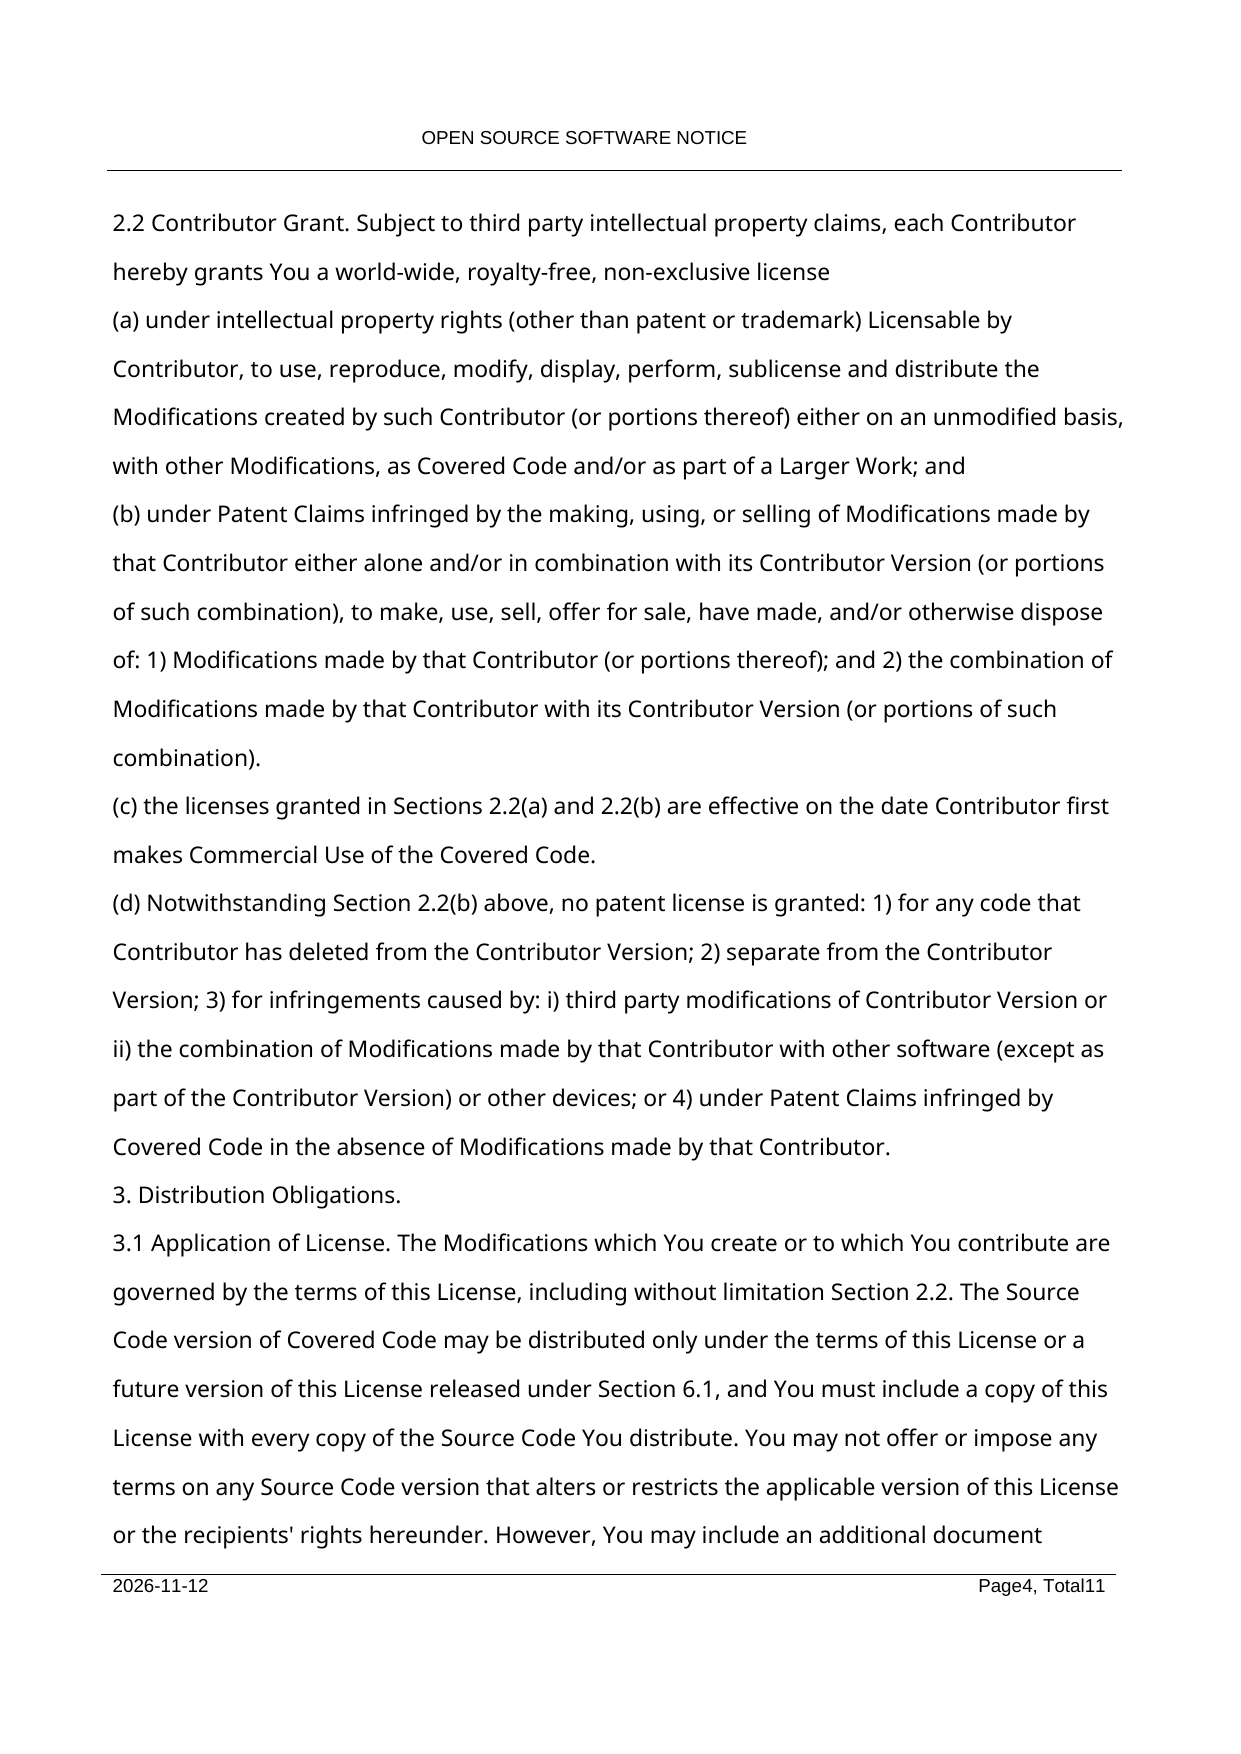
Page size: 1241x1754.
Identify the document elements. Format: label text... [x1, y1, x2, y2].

text (d) Notwithstanding Section 2.2(b) above, no patent license is granted: 1) for any code that Contributor has deleted from the Contributor Version; 2) separate from the Contributor Version; 3) for infringements caused by: i) third party modifications of Contributor Version or ii) the combination of Modifications made by that Contributor with other software (except as part of the Contributor Version) or other devices; or 4) under Patent Claims infringed by Covered Code in the absence of Modifications made by that Contributor. [112, 886, 1128, 1163]
text (a) under intellectual property rights (other than patent or trademark) Licensable by Contributor, to use, reproduce, modify, display, perform, sublicense and distribute the Modifications created by such Contributor (or portions thereof) either on an unmodified basis, with other Modifications, as Covered Code and/or as part of a Larger Work; and [112, 303, 1128, 482]
text (b) under Patent Claims infringed by the making, using, or selling of Modifications made by that Contributor either alone and/or in combination with its Contributor Version (or portions of such combination), to make, use, sell, offer for sale, have made, and/or otherwise dispose of: 1) Modifications made by that Contributor (or portions thereof); and 2) the combination of Modifications made by that Contributor with its Contributor Version (or portions of such combination). [112, 498, 1128, 774]
text (c) the licenses granted in Sections 2.2(a) and 2.2(b) are effective on the date Contributor first makes Commercial Use of the Covered Code. [112, 789, 1128, 871]
text 2.2 Contributor Grant. Subject to third party intellectual property claims, each Contributor hereby grants You a world-wide, royalty-free, non-exclusive license [112, 206, 1128, 288]
text 3. Distribution Obligations. [112, 1178, 1128, 1211]
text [112, 1226, 1128, 1551]
